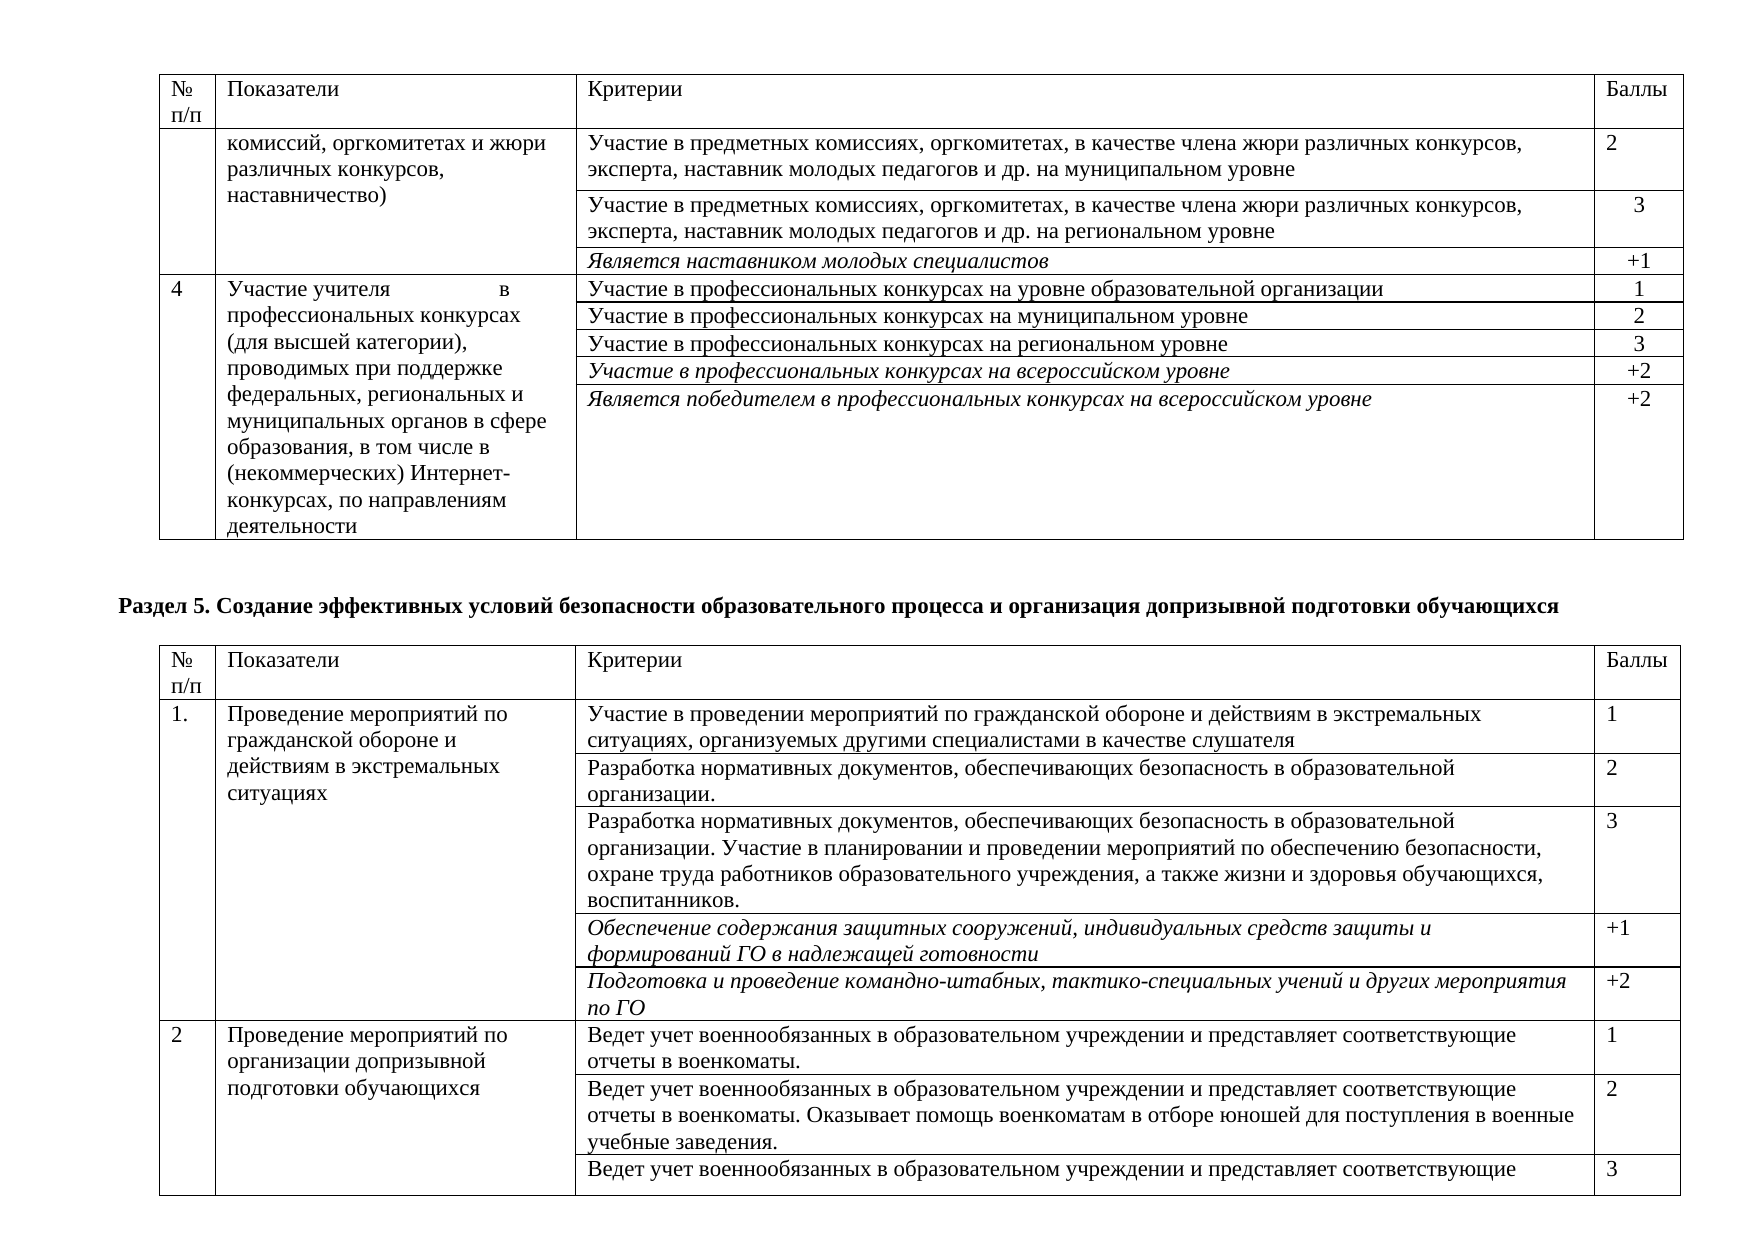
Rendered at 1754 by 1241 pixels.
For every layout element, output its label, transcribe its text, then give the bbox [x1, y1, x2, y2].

table_cell Обеспечение содержания защитных сооружений, индивидуальных средств защиты и формирований ГО в надлежащей готовности [576, 914, 1594, 966]
table_cell +2 [1595, 357, 1683, 383]
table_cell Разработка нормативных документов, обеспечивающих безопасность в образовательной организации. [576, 754, 1594, 806]
table_header Показатели [216, 75, 576, 128]
table_header Критерии [576, 646, 1594, 699]
table_cell Ведет учет военнообязанных в образовательном учреждении и представляет соответствующие отчеты в военкоматы. Оказывает помощь военкоматам в отборе юношей для поступления в военные учебные заведения. [576, 1075, 1594, 1154]
table_header Критерии [577, 75, 1594, 128]
table_cell 3 [1595, 1155, 1680, 1195]
table_cell 1 [1595, 700, 1680, 752]
table_header Показатели [216, 646, 575, 699]
table_cell Участие в предметных комиссиях, оргкомитетах, в качестве члена жюри различных конкурсов, эксперта, наставник молодых педагогов и др. на муниципальном уровне [577, 129, 1594, 190]
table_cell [576, 1155, 1594, 1195]
table_cell Проведение мероприятий по организации допризывной подготовки обучающихся [216, 1021, 575, 1195]
table_header Баллы [1595, 646, 1680, 699]
table_cell 3 [1595, 191, 1683, 247]
table_cell Участие в профессиональных конкурсах на всероссийском уровне [577, 357, 1594, 383]
table_cell +1 [1595, 248, 1683, 274]
table_cell Участие в профессиональных конкурсах на региональном уровне [577, 330, 1594, 356]
table_header № п/п [160, 646, 215, 699]
table_cell 2 [1595, 1075, 1680, 1154]
table_cell Участие в профессиональных конкурсах на уровне образовательной организации [577, 275, 1594, 301]
table_cell Является победителем в профессиональных конкурсах на всероссийском уровне [577, 385, 1594, 538]
table_cell 3 [160, 129, 215, 274]
table_cell +1 [1595, 914, 1680, 966]
table_cell 1 [1595, 275, 1683, 301]
table_cell Проведение мероприятий по гражданской обороне и действиям в экстремальных ситуациях [216, 700, 575, 1020]
table_cell 3 [1595, 330, 1683, 356]
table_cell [216, 129, 576, 274]
table_cell 2 [1595, 303, 1683, 329]
table_cell 2 [1595, 754, 1680, 806]
table_cell Участие в предметных комиссиях, оргкомитетах, в качестве члена жюри различных конкурсов, эксперта, наставник молодых педагогов и др. на региональном уровне [577, 191, 1594, 247]
table_cell Является наставником молодых специалистов [577, 248, 1594, 274]
table_cell Участие в проведении мероприятий по гражданской обороне и действиям в экстремальных ситуациях, организуемых другими специалистами в качестве слушателя [576, 700, 1594, 752]
table_cell Участие учителя в профессиональных конкурсах (для высшей категории), проводимых при поддержке федеральных, региональных и муниципальных органов в сфере образования, в том числе в (некоммерческих) Интернет-конкурсах, по направлениям деятельности [216, 275, 576, 538]
table_cell 1. [160, 700, 215, 1020]
table_cell 2 [160, 1021, 215, 1195]
text Раздел 5. Создание эффективных условий безопасности образовательного процесса и организация допризывной подготовки обучающихся [118, 592, 1636, 619]
table_cell Разработка нормативных документов, обеспечивающих безопасность в образовательной организации. Участие в планировании и проведении мероприятий по обеспечению безопасности, охране труда работников образовательного учреждения, а также жизни и здоровья обучающихся, воспитанников. [576, 807, 1594, 913]
table_cell 2 [1595, 129, 1683, 190]
table_header № п/п [160, 75, 215, 128]
table_cell +2 [1595, 968, 1680, 1020]
table_cell +2 [1595, 385, 1683, 538]
table_cell 1 [1595, 1021, 1680, 1074]
table_header Баллы [1595, 75, 1683, 128]
table_cell Подготовка и проведение командно-штабных, тактико-специальных учений и других мероприятия по ГО [576, 968, 1594, 1020]
table_cell 4 [160, 275, 215, 538]
table_cell Ведет учет военнообязанных в образовательном учреждении и представляет соответствующие отчеты в военкоматы. [576, 1021, 1594, 1074]
table_cell 3 [1595, 807, 1680, 913]
table_cell Участие в профессиональных конкурсах на муниципальном уровне [577, 303, 1594, 329]
